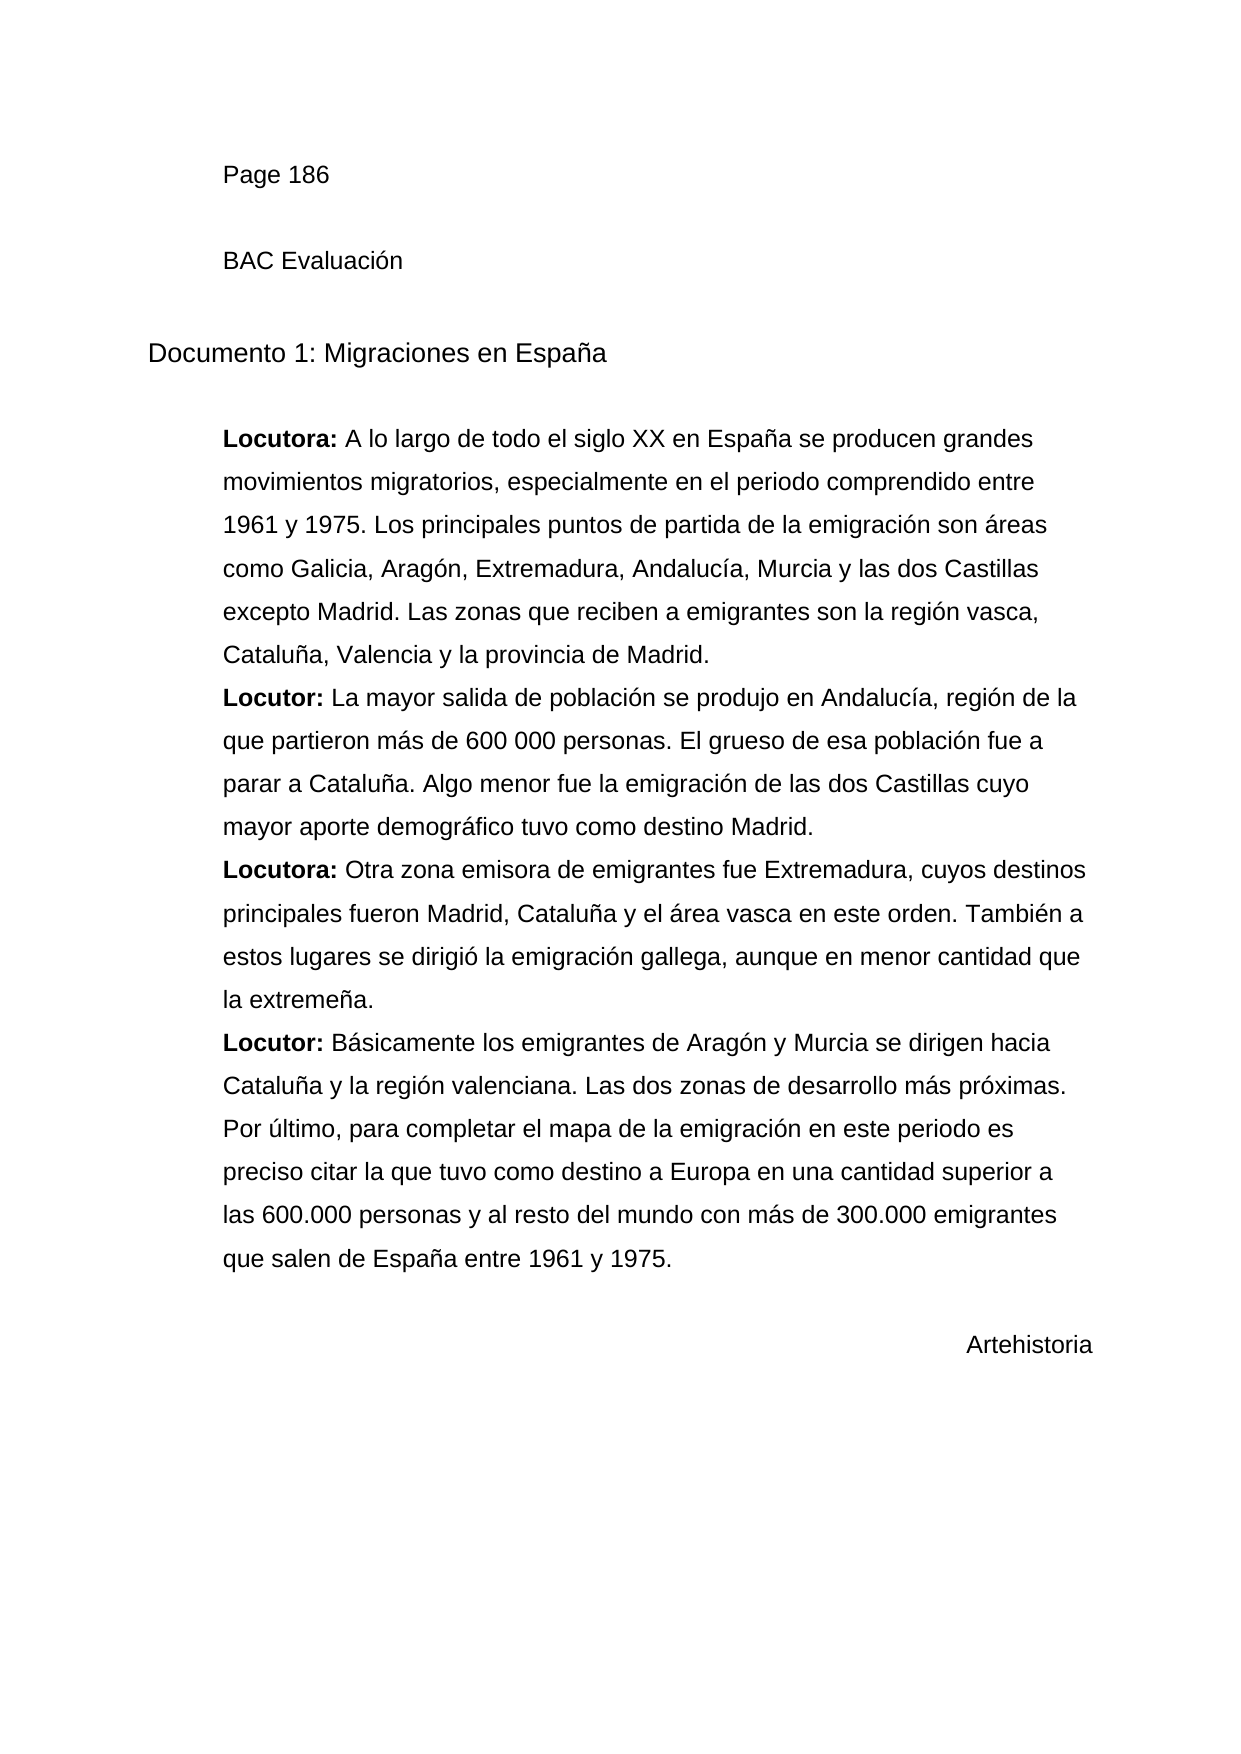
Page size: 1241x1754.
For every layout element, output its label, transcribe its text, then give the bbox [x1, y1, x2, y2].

list Locutora: A lo largo de todo el siglo XX en España se producen grandes movimientos migratorios, especialmente en el periodo comprendido entre 1961 y 1975. Los principales puntos de partida de la emigración son áreas como Galicia, Aragón, Extremadura, Andalucía, Murcia y las dos Castillas excepto Madrid. Las zonas que reciben a emigrantes son la región vasca, Cataluña, Valencia y la provincia de Madrid. [223, 424, 1093, 669]
subtitle Documento 1: Migraciones en España [148, 337, 1093, 369]
list Artehistoria [223, 1330, 1093, 1359]
list Page 186 [223, 160, 1093, 189]
list Locutor: La mayor salida de población se produjo en Andalucía, región de la que partieron más de 600 000 personas. El grueso de esa población fue a parar a Cataluña. Algo menor fue la emigración de las dos Castillas cuyo mayor aporte demográfico tuvo como destino Madrid. [223, 683, 1093, 841]
list BAC Evaluación [223, 246, 1093, 275]
list Locutora: Otra zona emisora de emigrantes fue Extremadura, cuyos destinos principales fueron Madrid, Cataluña y el área vasca en este orden. También a estos lugares se dirigió la emigración gallega, aunque en menor cantidad que la extremeña. [223, 856, 1093, 1014]
list Locutor: Básicamente los emigrantes de Aragón y Murcia se dirigen hacia Cataluña y la región valenciana. Las dos zonas de desarrollo más próximas. Por último, para completar el mapa de la emigración en este periodo es preciso citar la que tuvo como destino a Europa en una cantidad superior a las 600.000 personas y al resto del mundo con más de 300.000 emigrantes que salen de España entre 1961 y 1975. [223, 1028, 1093, 1272]
